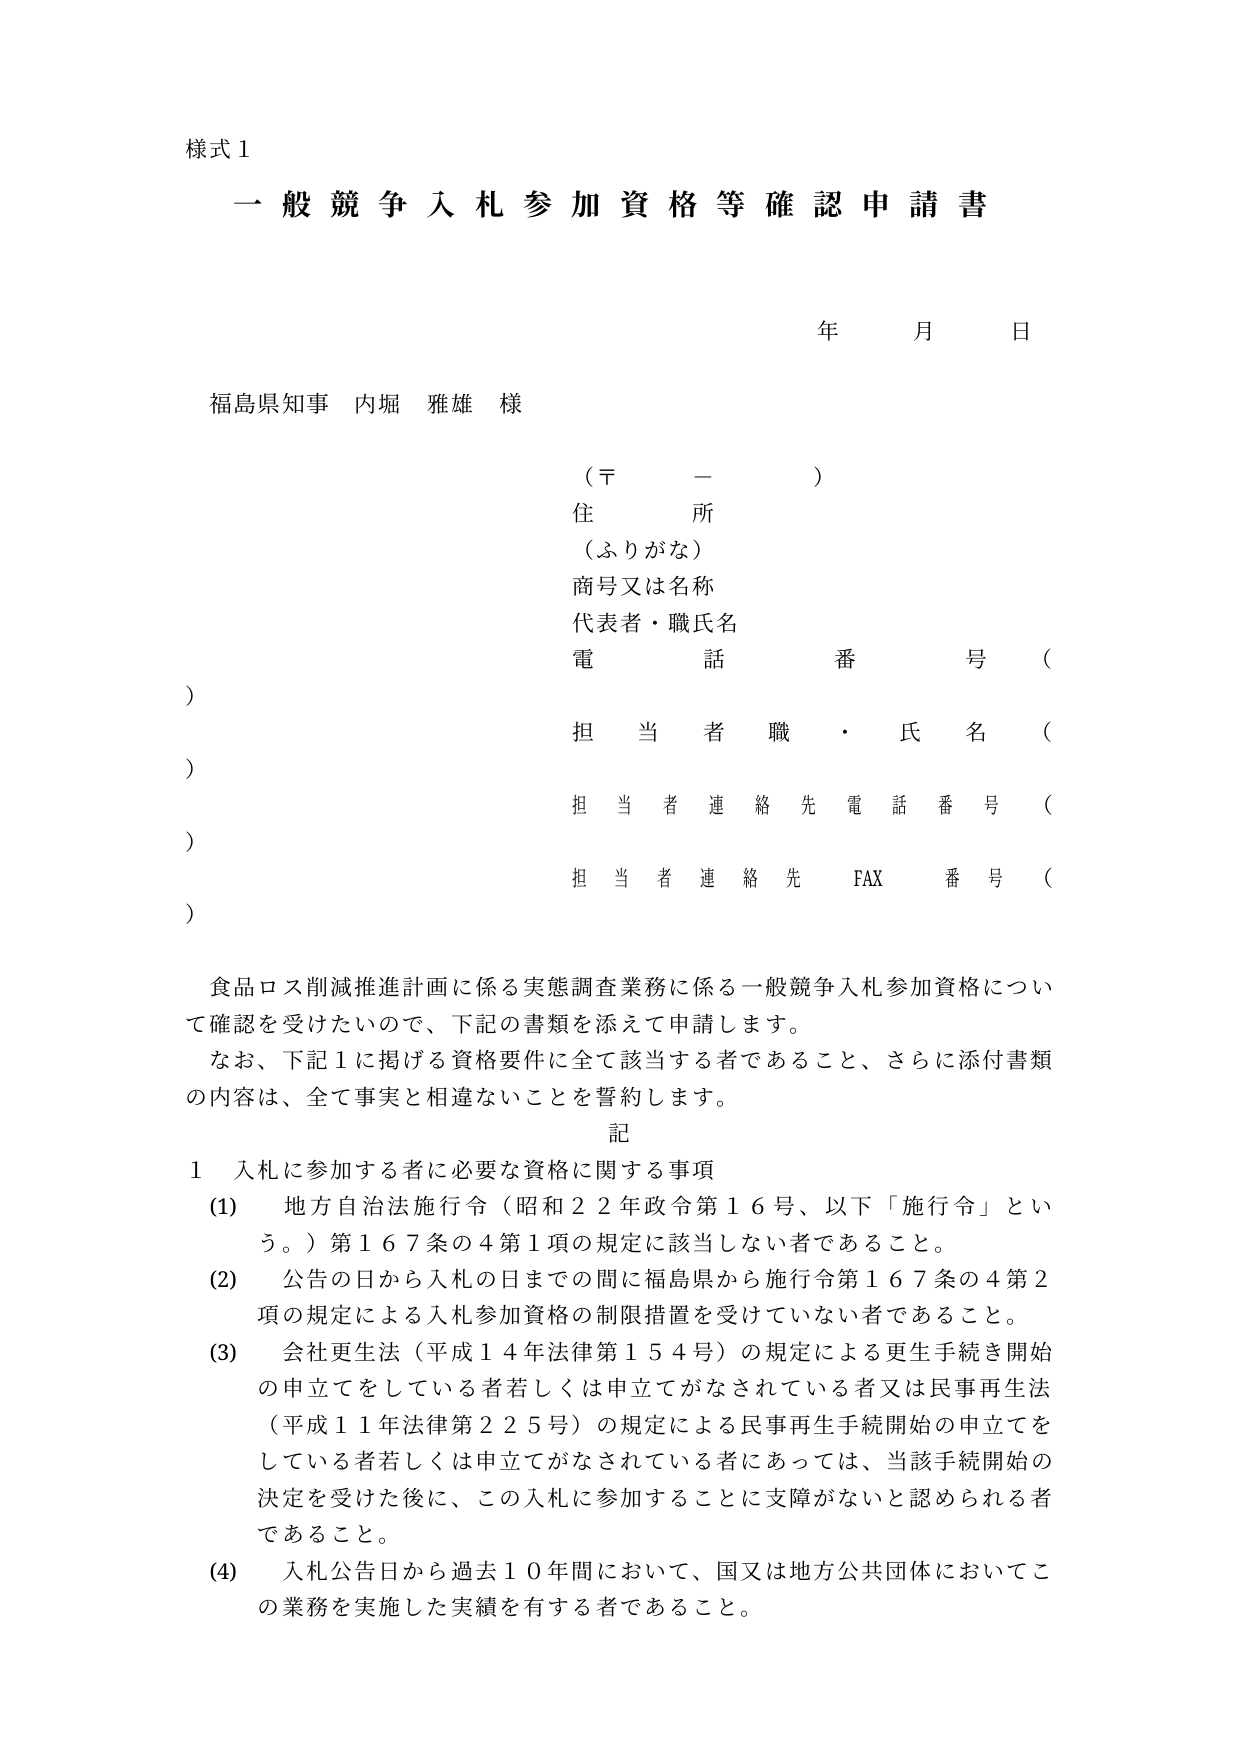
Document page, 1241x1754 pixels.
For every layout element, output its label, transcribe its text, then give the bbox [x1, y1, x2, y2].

text 食品ロス削減推進計画に係る実態調査業務に係る一般競争入札参加資格について確認を受けたいので、下記の書類を添えて申請します。 [185, 968, 1055, 1041]
text なお、下記１に掲げる資格要件に全て該当する者であること、さらに添付書類の内容は、全て事実と相違ないことを誓約します。 [185, 1041, 1055, 1114]
text (4) 入札公告日から過去１０年間において、国又は地方公共団体においてこの業務を実施した実績を有する者であること。 [206, 1551, 1055, 1624]
text （ふりがな） [185, 531, 1055, 567]
text 担当者連絡先FAX番号（ ） [185, 859, 1055, 932]
text 住 所 [185, 494, 1055, 531]
text (2) 公告の日から入札の日までの間に福島県から施行令第１６７条の４第２項の規定による入札参加資格の制限措置を受けていない者であること。 [206, 1260, 1055, 1333]
text 担当者職・氏名（ ） [185, 713, 1055, 786]
subtitle 記 [185, 1114, 1055, 1150]
text 電 話 番 号（ ） [185, 640, 1055, 713]
text 様式１ [185, 129, 1055, 166]
text 担当者連絡先電話番号（ ） [185, 786, 1055, 859]
text 代表者・職氏名 [185, 603, 1055, 640]
text (3) 会社更生法（平成１４年法律第１５４号）の規定による更生手続き開始の申立てをしている者若しくは申立てがなされている者又は民事再生法（平成１１年法律第２２５号）の規定による民事再生手続開始の申立てをしている者若しくは申立てがなされている者にあっては、当該手続開始の決定を受けた後に、この入札に参加することに支障がないと認められる者であること。 [206, 1333, 1055, 1551]
text 商号又は名称 [185, 567, 1055, 603]
text 年 月 日 [185, 312, 1034, 348]
subtitle 一般競争入札参加資格等確認申請書 [185, 166, 1055, 239]
text （〒 － ） [185, 458, 1055, 494]
text 福島県知事 内堀 雅雄 様 [185, 385, 1055, 421]
text １ 入札に参加する者に必要な資格に関する事項 [185, 1150, 1055, 1187]
text (1) 地方自治法施行令（昭和２２年政令第１６号、以下「施行令」という。）第１６７条の４第１項の規定に該当しない者であること。 [206, 1187, 1055, 1260]
